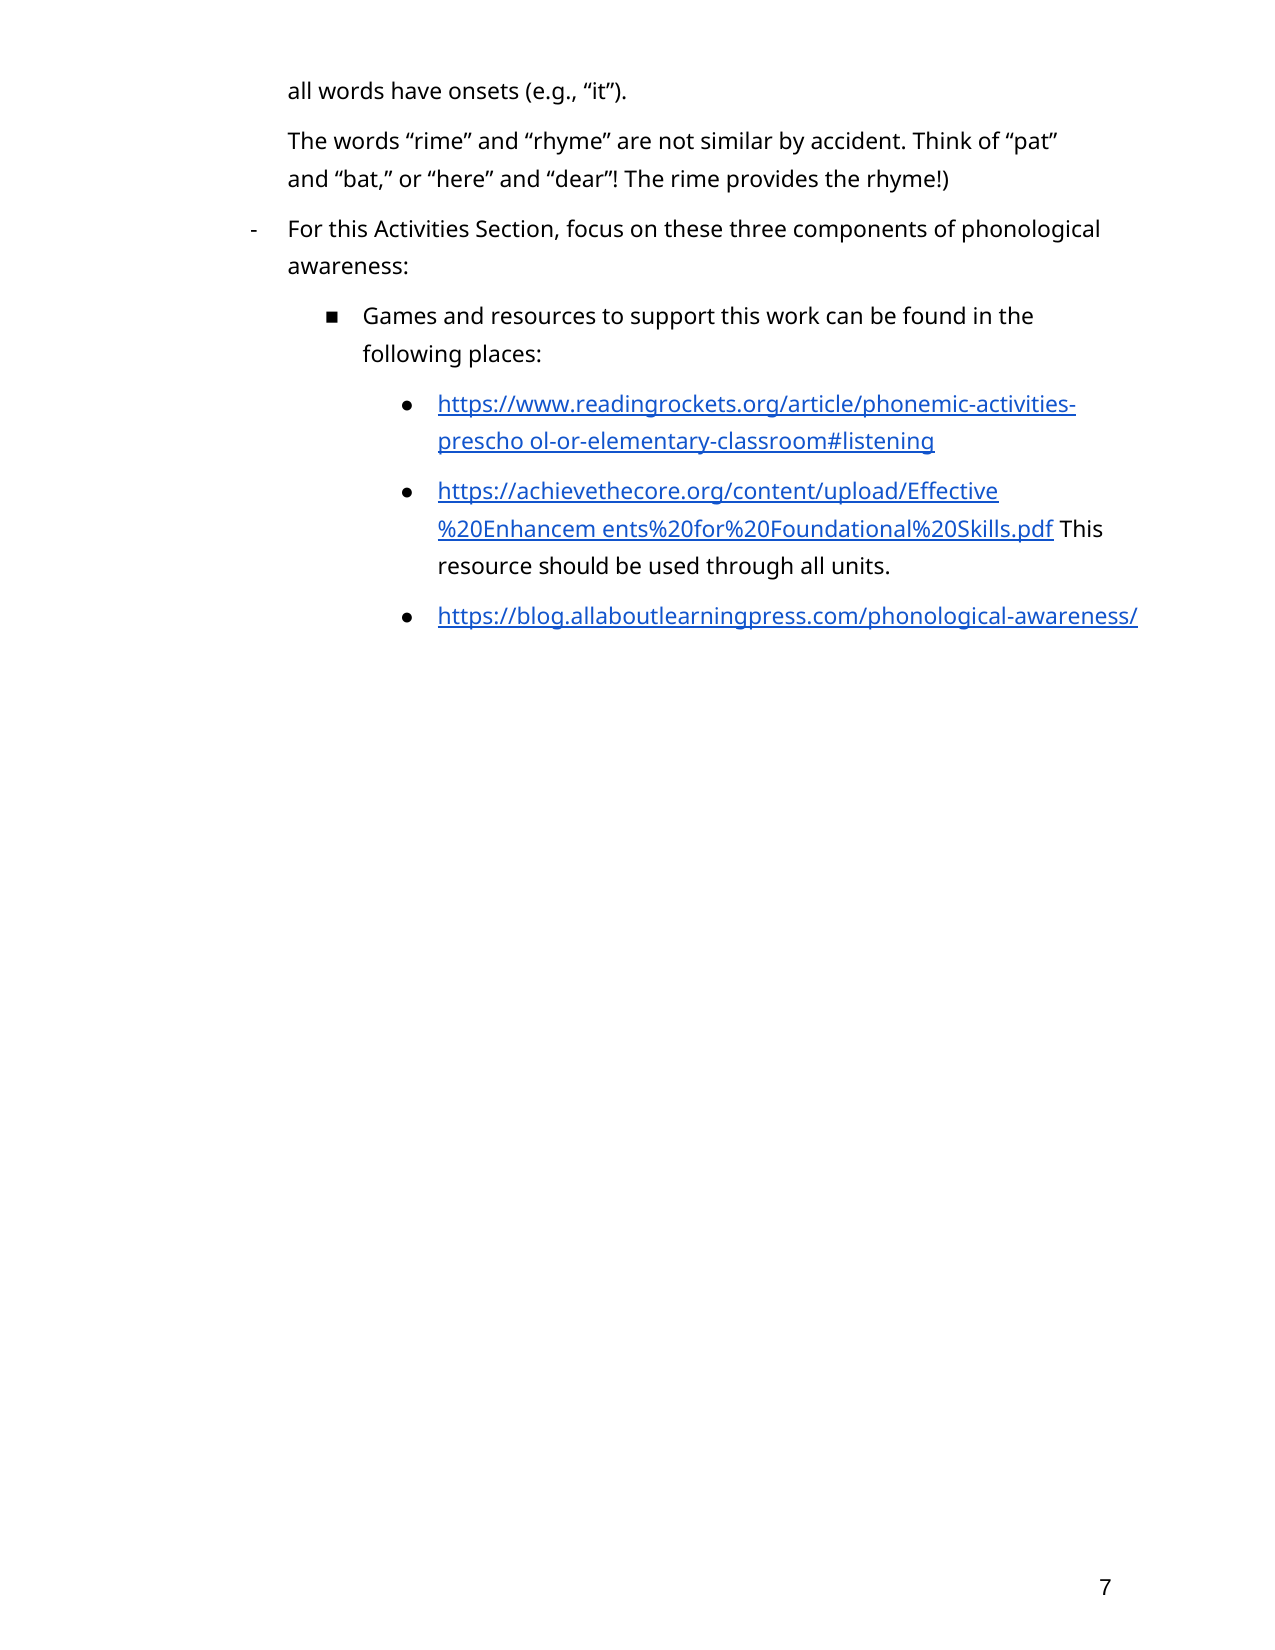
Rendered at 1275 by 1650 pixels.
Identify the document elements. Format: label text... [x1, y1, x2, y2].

list https://achievethecore.org/content/upload/Effective%20Enhancem ents%20for%20Foundational%20Skills.pdf This resource should be used through all units. [400, 475, 1122, 581]
text The words “rime” and “rhyme” are not similar by accident. Think of “pat” and “bat,” or “here” and “dear”! The rime provides the rhyme!) [287, 125, 1090, 194]
list https://www.readingrockets.org/article/phonemic-activities-prescho ol-or-elementary-classroom#listening [400, 387, 1120, 456]
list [250, 75, 1113, 106]
list https://blog.allaboutlearningpress.com/phonological-awareness/ [400, 600, 1200, 631]
list For this Activities Section, focus on these three components of phonological awareness: [250, 212, 1200, 281]
list Games and resources to support this work can be found in the following places: [325, 300, 1122, 369]
